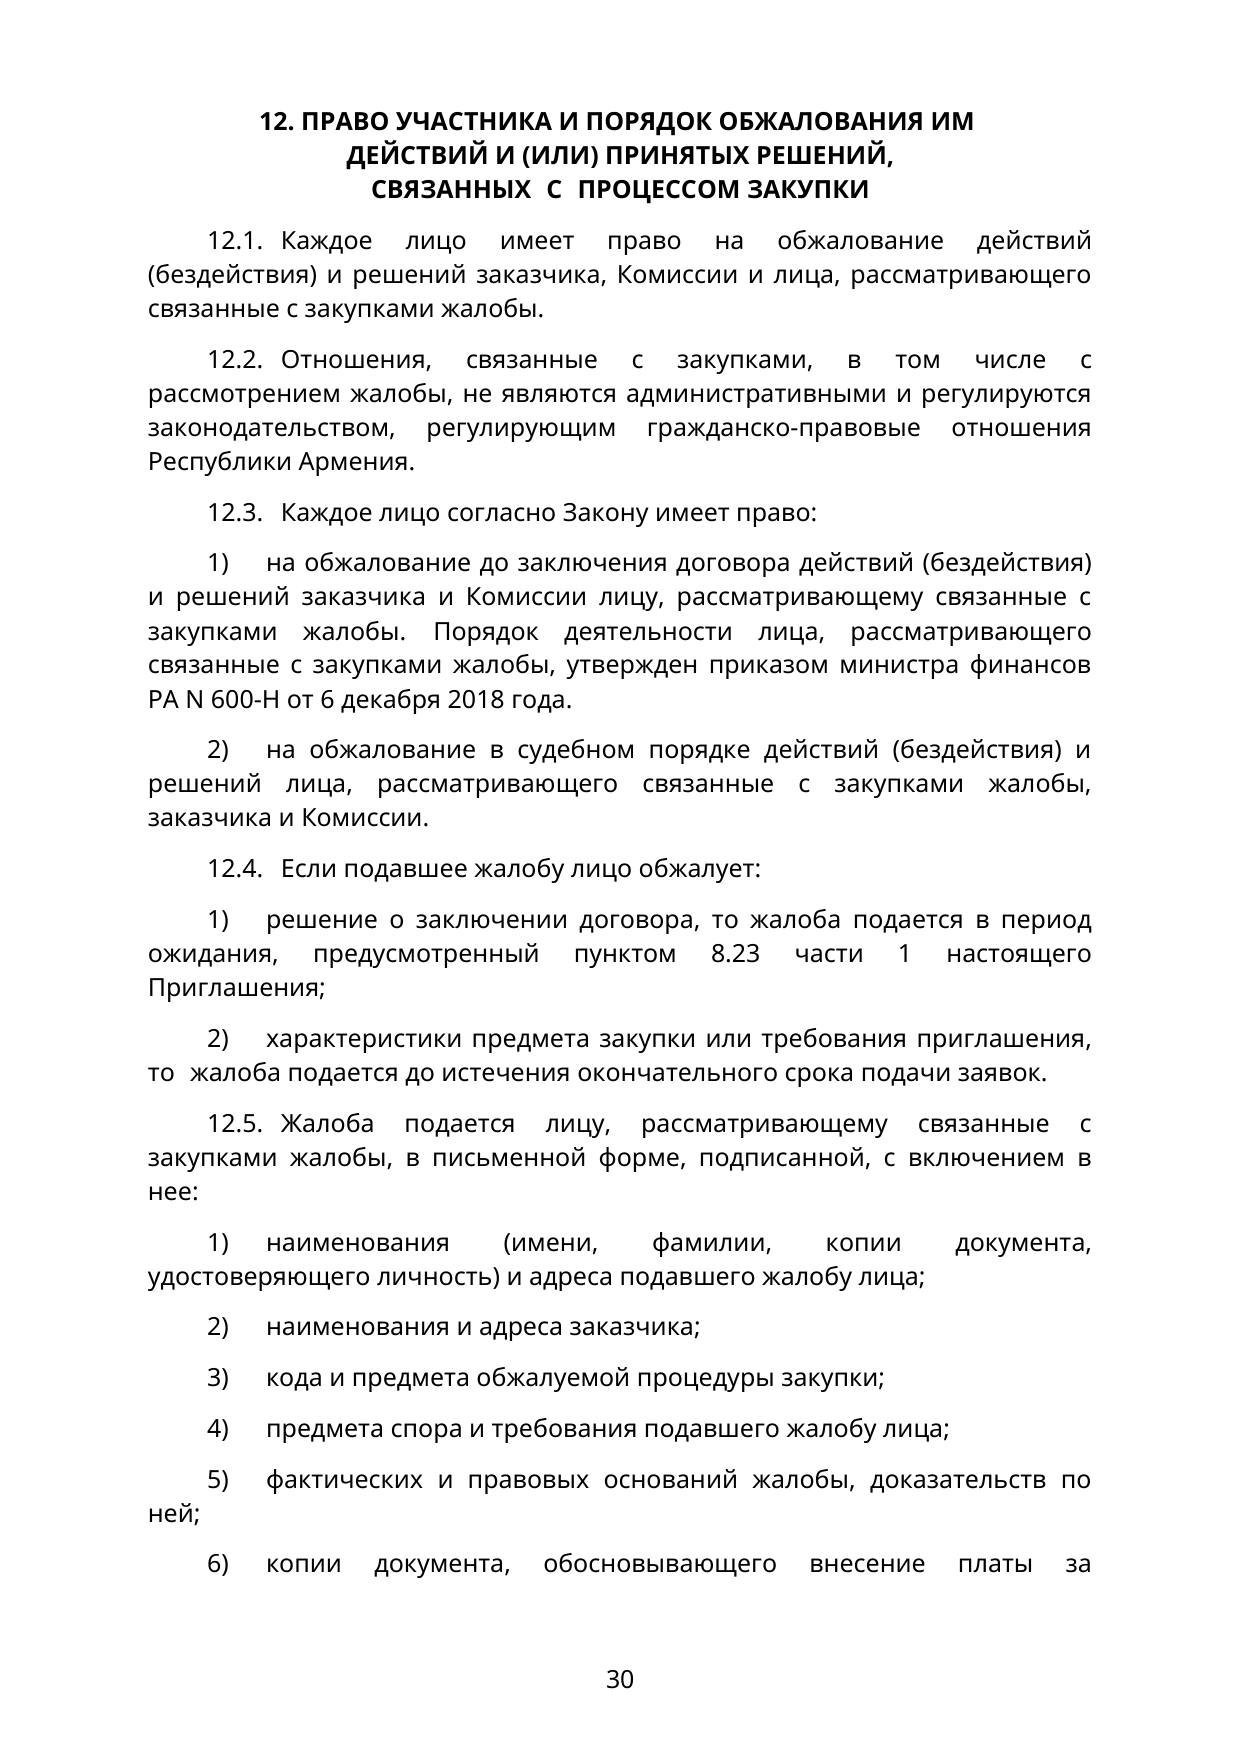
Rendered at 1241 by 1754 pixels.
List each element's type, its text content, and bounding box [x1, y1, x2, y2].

text 12. ПРАВО УЧАСТНИКА И ПОРЯДОК ОБЖАЛОВАНИЯ ИМ ДЕЙСТВИЙ И (ИЛИ) ПРИНЯТЫХ РЕШЕНИЙ, СВЯЗАННЫХ С ПРОЦЕССОМ ЗАКУПКИ [207, 103, 1034, 206]
text 4) предмета спора и требования подавшего жалобу лица; [148, 1411, 1092, 1444]
text 1) на обжалование до заключения договора действий (бездействия) и решений заказчика и Комиссии лицу, рассматривающему связанные с закупками жалобы. Порядок деятельности лица, рассматривающего связанные с закупками жалобы, утвержден приказом министра финансов РА N 600-Н от 6 декабря 2018 года. [148, 545, 1092, 715]
text 12.5. Жалоба подается лицу, рассматривающему связанные с закупками жалобы, в письменной форме, подписанной, с включением в нее: [148, 1105, 1092, 1208]
text 3) кода и предмета обжалуемой процедуры закупки; [148, 1360, 1092, 1394]
text 12.4. Если подавшее жалобу лицо обжалует: [148, 851, 1092, 885]
text 2) наименования и адреса заказчика; [148, 1309, 1092, 1343]
text 1) наименования (имени, фамилии, копии документа, удостоверяющего личность) и адреса подавшего жалобу лица; [148, 1224, 1092, 1292]
text 2) на обжалование в судебном порядке действий (бездействия) и решений лица, рассматривающего связанные с закупками жалобы, заказчика и Комиссии. [148, 732, 1092, 834]
text 2) характеристики предмета закупки или требования приглашения, то жалоба подается до истечения окончательного срока подачи заявок. [148, 1020, 1092, 1089]
text 12.3. Каждое лицо согласно Закону имеет право: [148, 494, 1092, 528]
text 12.2. Отношения, связанные с закупками, в том числе с рассмотрением жалобы, не являются административными и регулируются законодательством, регулирующим гражданско-правовые отношения Республики Армения. [148, 341, 1092, 478]
text 1) решение о заключении договора, то жалоба подается в период ожидания, предусмотренный пунктом 8.23 части 1 настоящего Приглашения; [148, 902, 1092, 1004]
text 5) фактических и правовых оснований жалобы, доказательств по ней; [148, 1461, 1092, 1529]
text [148, 1546, 1092, 1580]
text 12.1. Каждое лицо имеет право на обжалование действий (бездействия) и решений заказчика, Комиссии и лица, рассматривающего связанные с закупками жалобы. [148, 222, 1092, 325]
